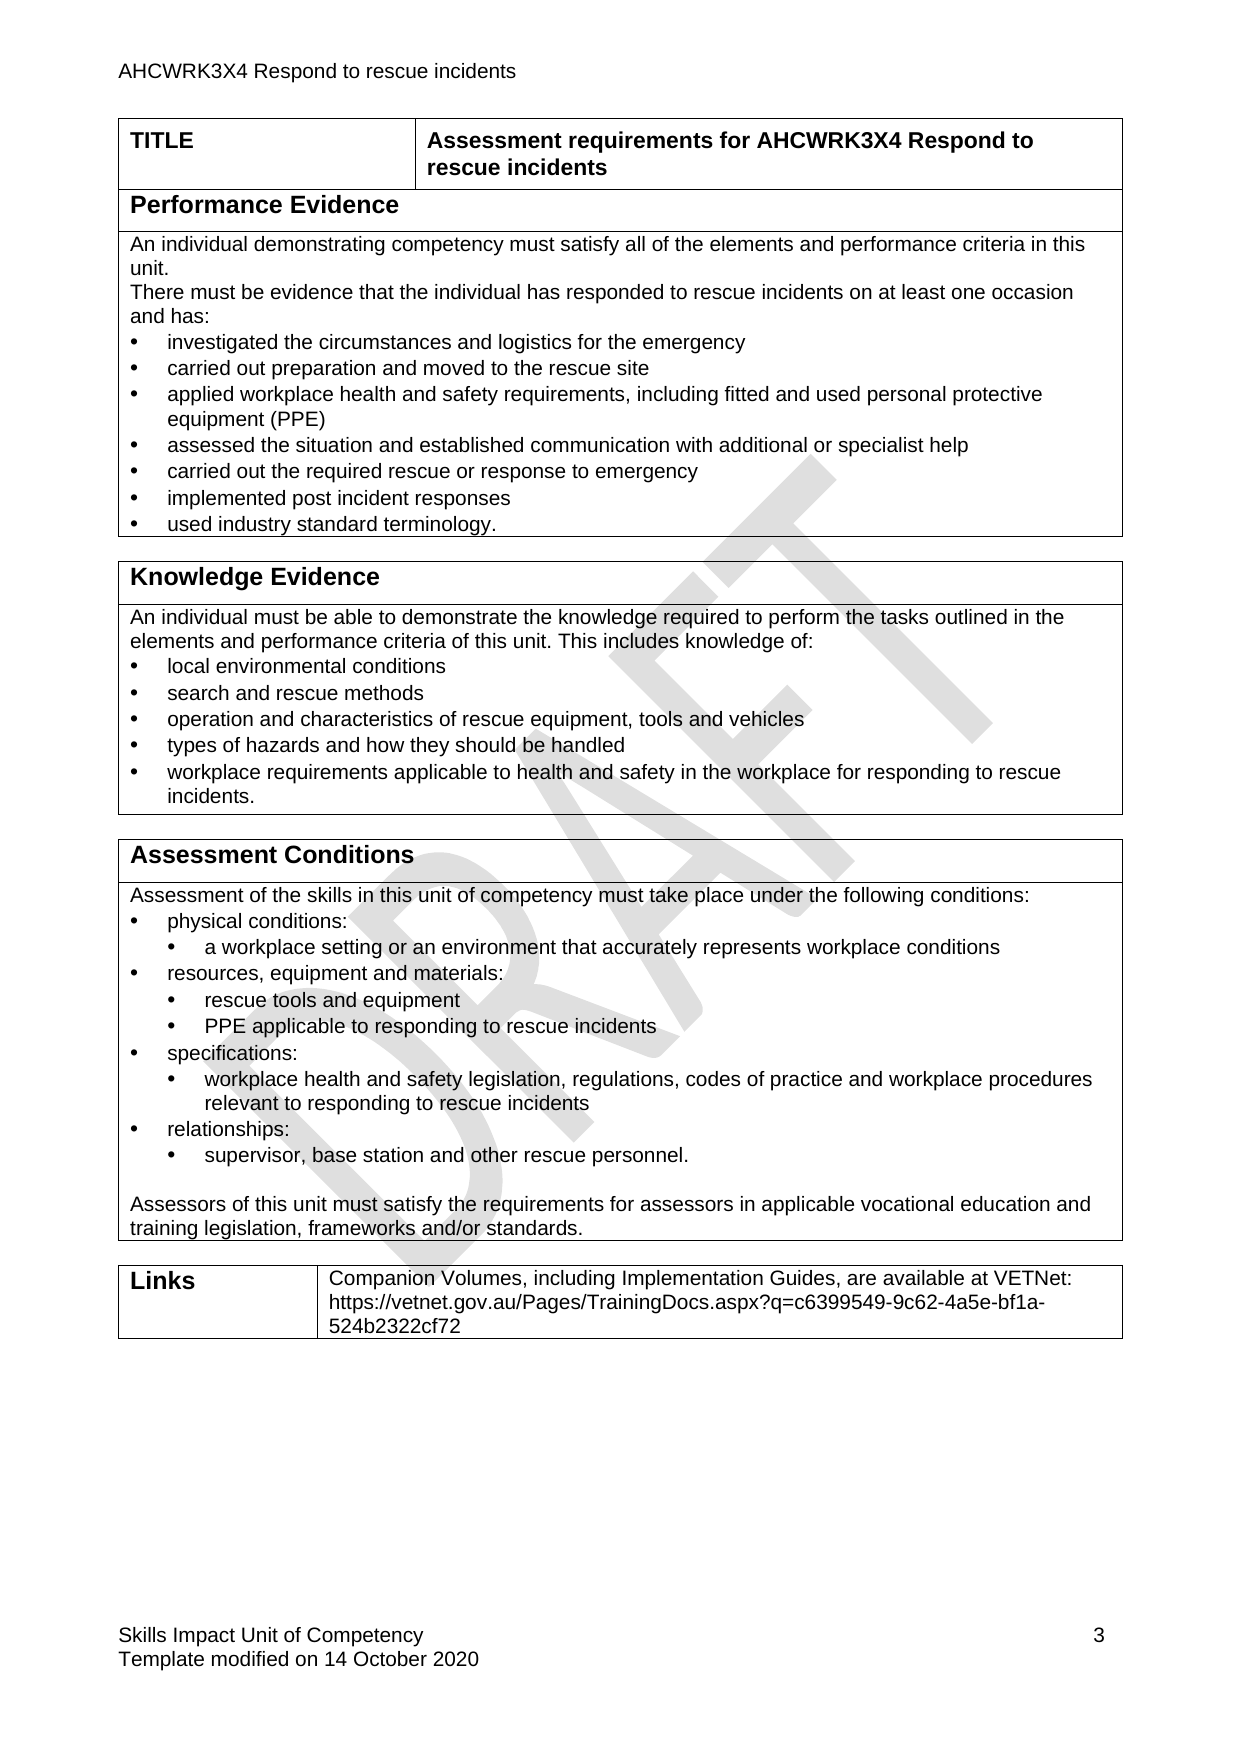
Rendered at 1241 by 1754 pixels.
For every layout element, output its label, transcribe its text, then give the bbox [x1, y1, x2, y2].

table_cell Performance Evidence [119, 190, 1122, 231]
table_header Assessment Conditions [119, 840, 1122, 882]
table_header Companion Volumes, including Implementation Guides, are available at VETNet: https://vetnet.gov.au/Pages/TrainingDocs.aspx?q=c6399549-9c62-4a5e-bf1a-524b2322cf72 [318, 1266, 1122, 1338]
table_header TITLE [119, 119, 415, 188]
table_cell An individual demonstrating competency must satisfy all of the elements and performance criteria in this unit. There must be evidence that the individual has responded to rescue incidents on at least one occasion and has: investigated the circumstances and logistics for the emergency carried out preparation and moved to the rescue site applied workplace health and safety requirements, including fitted and used personal protective equipment (PPE) assessed the situation and established communication with additional or specialist help carried out the required rescue or response to emergency implemented post incident responses used industry standard terminology. [119, 232, 1122, 536]
table_header Links [119, 1266, 317, 1338]
table_cell Assessment of the skills in this unit of competency must take place under the following conditions: physical conditions: a workplace setting or an environment that accurately represents workplace conditions resources, equipment and materials: rescue tools and equipment PPE applicable to responding to rescue incidents specifications: workplace health and safety legislation, regulations, codes of practice and workplace procedures relevant to responding to rescue incidents relationships: supervisor, base station and other rescue personnel. Assessors of this unit must satisfy the requirements for assessors in applicable vocational education and training legislation, frameworks and/or standards. [119, 883, 1122, 1240]
table_cell An individual must be able to demonstrate the knowledge required to perform the tasks outlined in the elements and performance criteria of this unit. This includes knowledge of: local environmental conditions search and rescue methods operation and characteristics of rescue equipment, tools and vehicles types of hazards and how they should be handled workplace requirements applicable to health and safety in the workplace for responding to rescue incidents. [119, 605, 1122, 814]
table_header Assessment requirements for AHCWRK3X4 Respond to rescue incidents [416, 119, 1122, 188]
table_header Knowledge Evidence [119, 562, 1122, 603]
